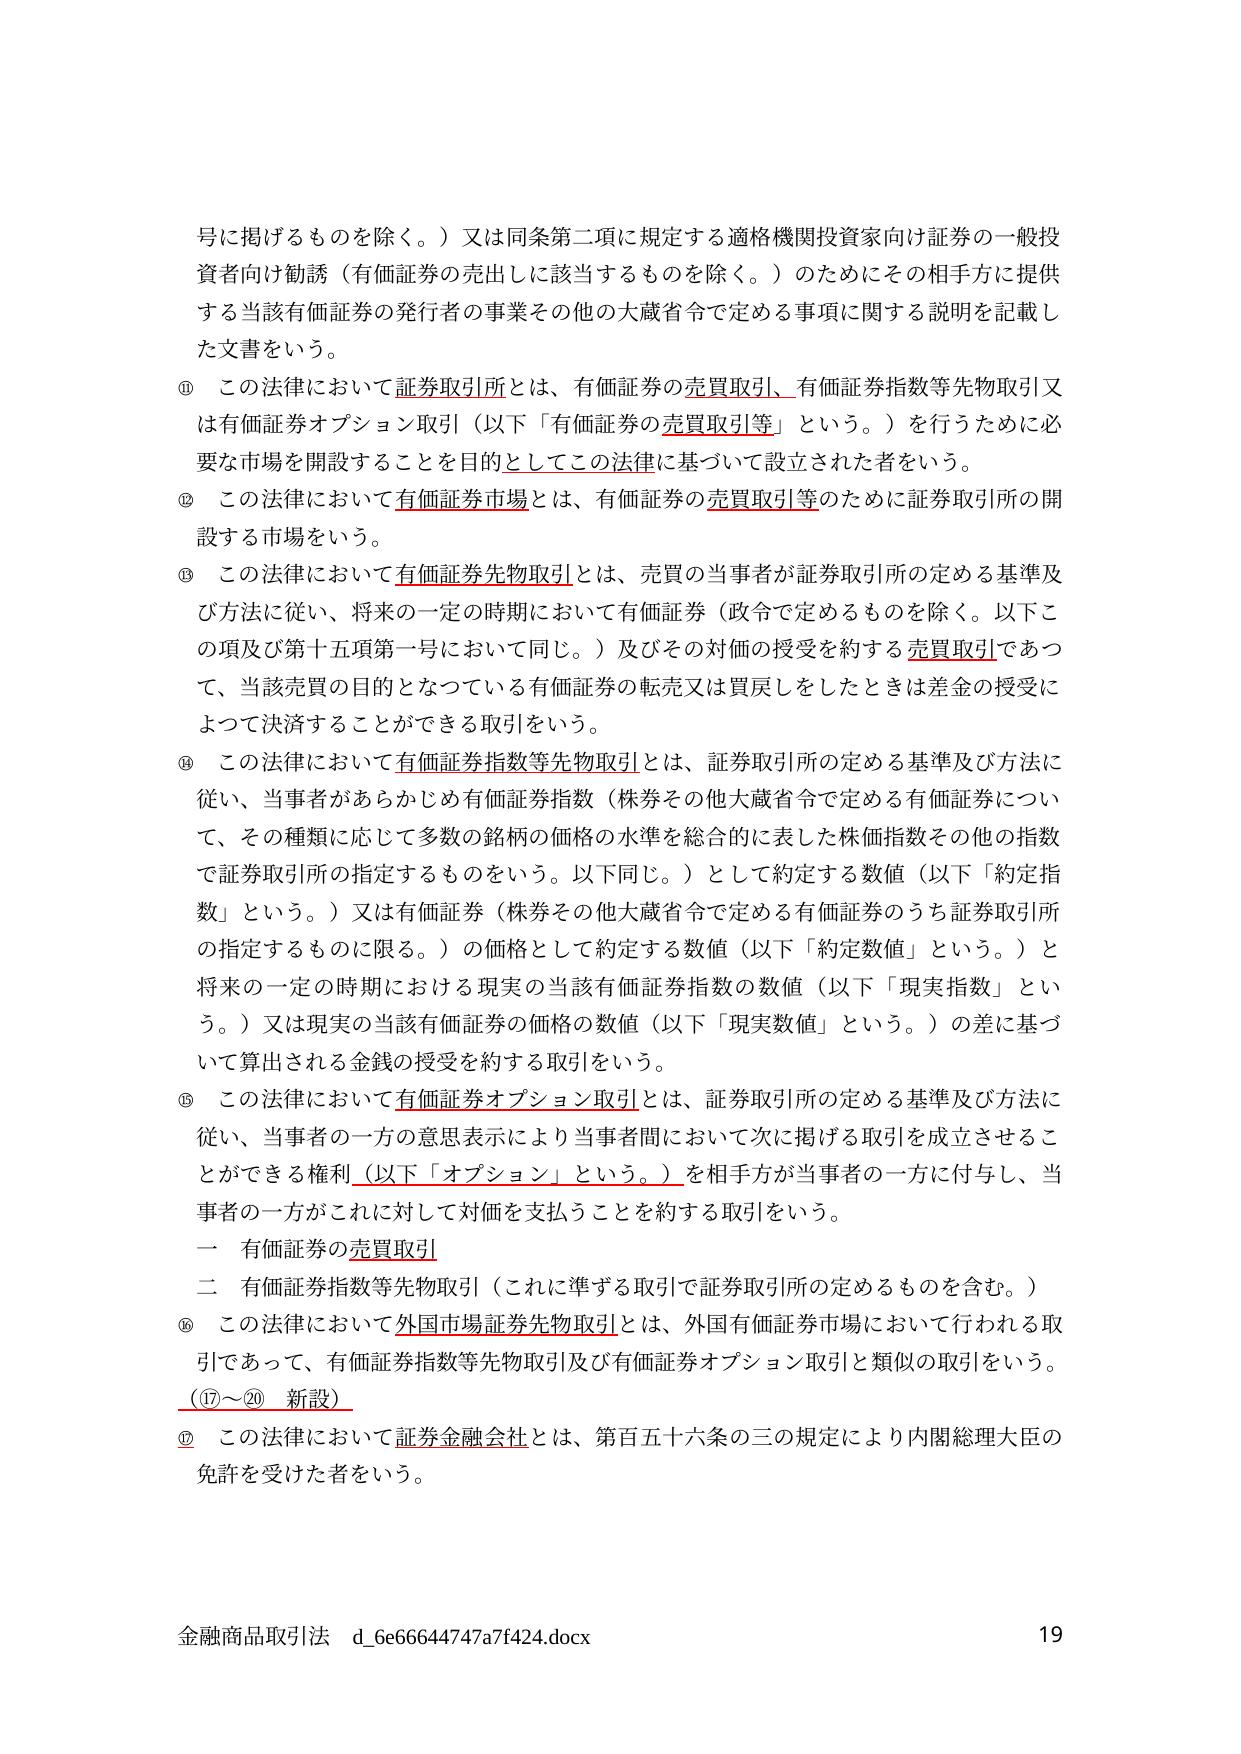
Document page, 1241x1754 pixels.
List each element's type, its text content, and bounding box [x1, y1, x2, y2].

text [177, 217, 1063, 367]
text 二 有価証券指数等先物取引（これに準ずる取引で証券取引所の定めるものを含む。） [196, 1267, 1063, 1304]
text ⑰ この法律において証券金融会社とは、第百五十六条の三の規定により内閣総理大臣の免許を受けた者をいう。 [177, 1417, 1063, 1492]
text ⑯ この法律において外国市場証券先物取引とは、外国有価証券市場において行われる取引であって、有価証券指数等先物取引及び有価証券オプション取引と類似の取引をいう。 [177, 1304, 1063, 1379]
text 一 有価証券の売買取引 [196, 1229, 1063, 1267]
text ⑪ この法律において証券取引所とは、有価証券の売買取引、有価証券指数等先物取引又は有価証券オプション取引（以下「有価証券の売買取引等」という。）を行うために必要な市場を開設することを目的としてこの法律に基づいて設立された者をいう。 [177, 367, 1063, 479]
text ⑮ この法律において有価証券オプション取引とは、証券取引所の定める基準及び方法に従い、当事者の一方の意思表示により当事者間において次に掲げる取引を成立させることができる権利（以下「オプション」という。）を相手方が当事者の一方に付与し、当事者の一方がこれに対して対価を支払うことを約する取引をいう。 [177, 1079, 1063, 1229]
text ⑭ この法律において有価証券指数等先物取引とは、証券取引所の定める基準及び方法に従い、当事者があらかじめ有価証券指数（株券その他大蔵省令で定める有価証券について、その種類に応じて多数の銘柄の価格の水準を総合的に表した株価指数その他の指数で証券取引所の指定するものをいう。以下同じ。）として約定する数値（以下「約定指数」という。）又は有価証券（株券その他大蔵省令で定める有価証券のうち証券取引所の指定するものに限る。）の価格として約定する数値（以下「約定数値」という。）と将来の一定の時期における現実の当該有価証券指数の数値（以下「現実指数」という。）又は現実の当該有価証券の価格の数値（以下「現実数値」という。）の差に基づいて算出される金銭の授受を約する取引をいう。 [177, 742, 1063, 1079]
text ⑫ この法律において有価証券市場とは、有価証券の売買取引等のために証券取引所の開設する市場をいう。 [177, 479, 1063, 554]
text ⑬ この法律において有価証券先物取引とは、売買の当事者が証券取引所の定める基準及び方法に従い、将来の一定の時期において有価証券（政令で定めるものを除く。以下この項及び第十五項第一号において同じ。）及びその対価の授受を約する売買取引であつて、当該売買の目的となつている有価証券の転売又は買戻しをしたときは差金の授受によつて決済することができる取引をいう。 [177, 554, 1063, 742]
text （⑰～⑳ 新設） [177, 1379, 1063, 1417]
